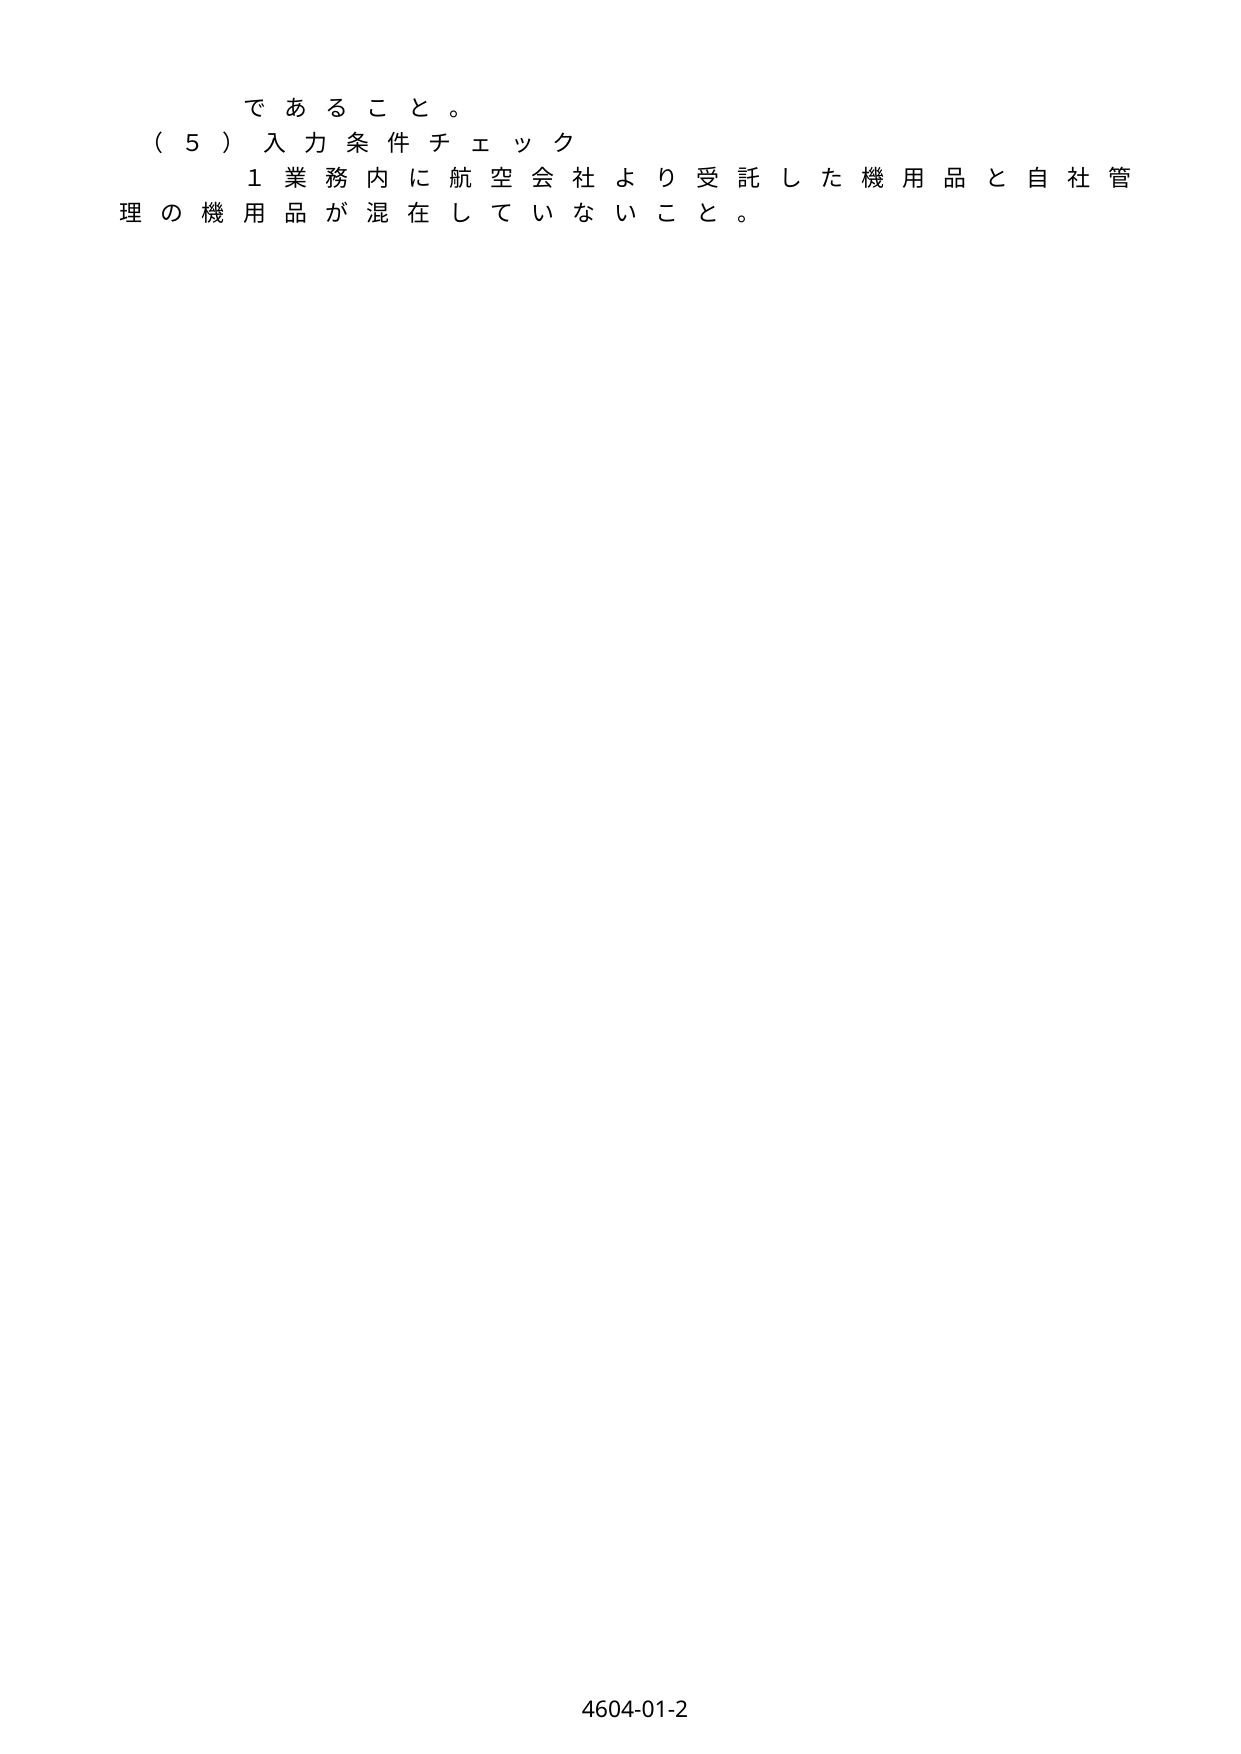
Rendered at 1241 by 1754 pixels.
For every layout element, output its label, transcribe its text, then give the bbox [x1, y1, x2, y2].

text １業務内に航空会社より受託した機用品と自社管理の機用品が混在していないこと。 [119, 159, 1150, 229]
text （５）入力条件チェック [119, 124, 1150, 159]
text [202, 89, 1150, 124]
